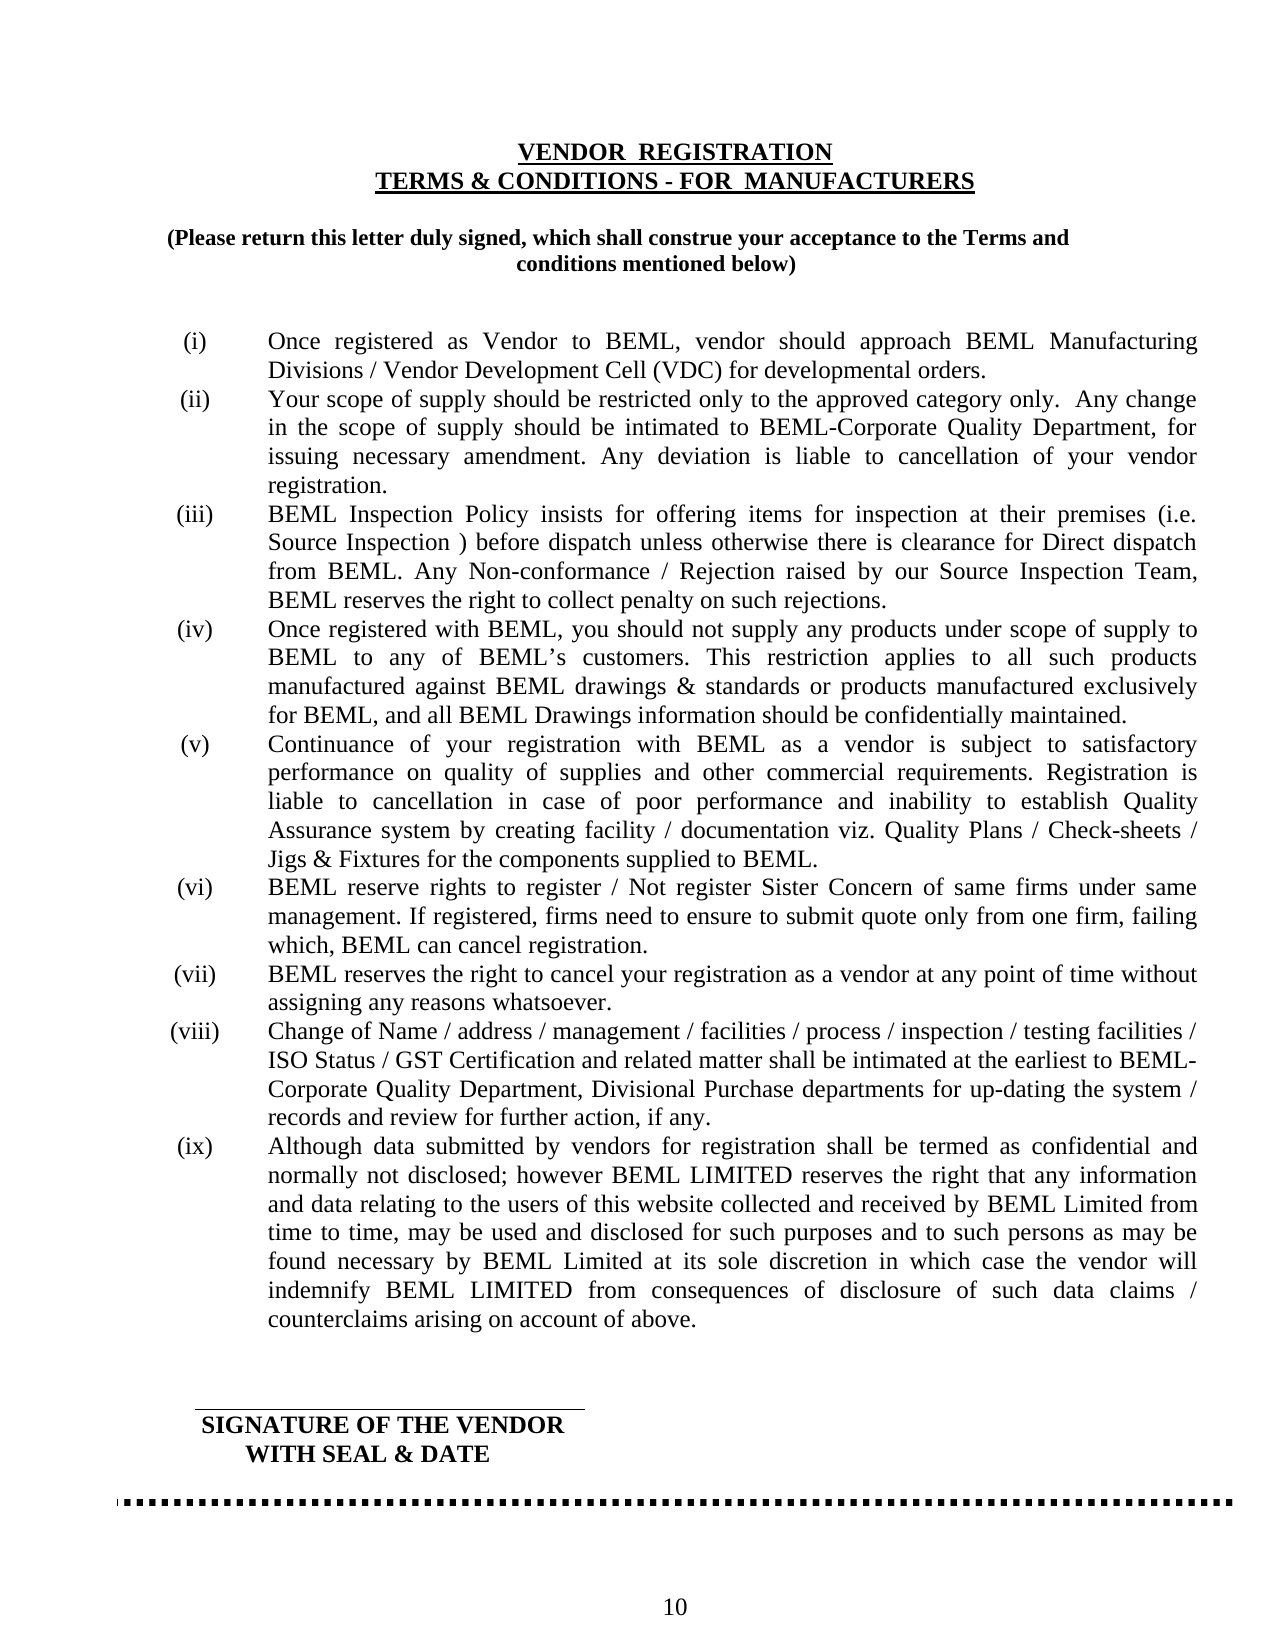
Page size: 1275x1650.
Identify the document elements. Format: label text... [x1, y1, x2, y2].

list Change of Name / address / management / facilities / process / inspection / testing facilities / ISO Status / GST Certification and related matter shall be intimated at the earliest to BEML-Corporate Quality Department, Divisional Purchase departments for up-dating the system / records and review for further action, if any. [170, 1016, 1198, 1131]
list Once registered as Vendor to BEML, vendor should approach BEML Manufacturing Divisions / Vendor Development Cell (VDC) for developmental orders. [183, 326, 1198, 384]
list BEML reserves the right to cancel your registration as a vendor at any point of time without assigning any reasons whatsoever. [173, 959, 1198, 1016]
list BEML Inspection Policy insists for offering items for inspection at their premises (i.e. Source Inspection ) before dispatch unless otherwise there is clearance for Direct dispatch from BEML. Any Non-conformance / Rejection raised by our Source Inspection Team, BEML reserves the right to collect penalty on such rejections. [176, 499, 1198, 614]
list BEML reserve rights to register / Not register Sister Concern of same firms under same management. If registered, firms need to ensure to submit quote only from one firm, failing which, BEML can cancel registration. [177, 872, 1198, 959]
subtitle SIGNATURE OF THE VENDOR WITH SEAL & DATE [201, 1405, 633, 1468]
list Continuance of your registration with BEML as a vendor is subject to satisfactory performance on quality of supplies and other commercial requirements. Registration is liable to cancellation in case of poor performance and inability to establish Quality Assurance system by creating facility / documentation viz. Quality Plans / Check-sheets / Jigs & Fixtures for the components supplied to BEML. [180, 729, 1199, 872]
list Once registered with BEML, you should not supply any products under scope of supply to BEML to any of BEML’s customers. This restriction applies to all such products manufactured against BEML drawings & standards or products manufactured exclusively for BEML, and all BEML Drawings information should be confidentially maintained. [177, 614, 1199, 729]
text TERMS & CONDITIONS - FOR MANUFACTURERS [247, 166, 1103, 195]
subtitle VENDOR REGISTRATION [403, 137, 947, 166]
list Although data submitted by vendors for registration shall be termed as confidential and normally not disclosed; however BEML LIMITED reserves the right that any information and data relating to the users of this website collected and received by BEML Limited from time to time, may be used and disclosed for such purposes and to such persons as may be found necessary by BEML Limited at its sole discretion in which case the vendor will indemnify BEML LIMITED from consequences of disclosure of such data claims / counterclaims arising on account of above. [177, 1131, 1198, 1332]
picture [117, 1499, 1233, 1506]
text (Please return this letter duly signed, which shall construe your acceptance to the Terms and conditions mentioned below) [167, 224, 1169, 277]
list Your scope of supply should be restricted only to the approved category only. Any change in the scope of supply should be intimated to BEML-Corporate Quality Department, for issuing necessary amendment. Any deviation is liable to cancellation of your vendor registration. [180, 384, 1198, 499]
